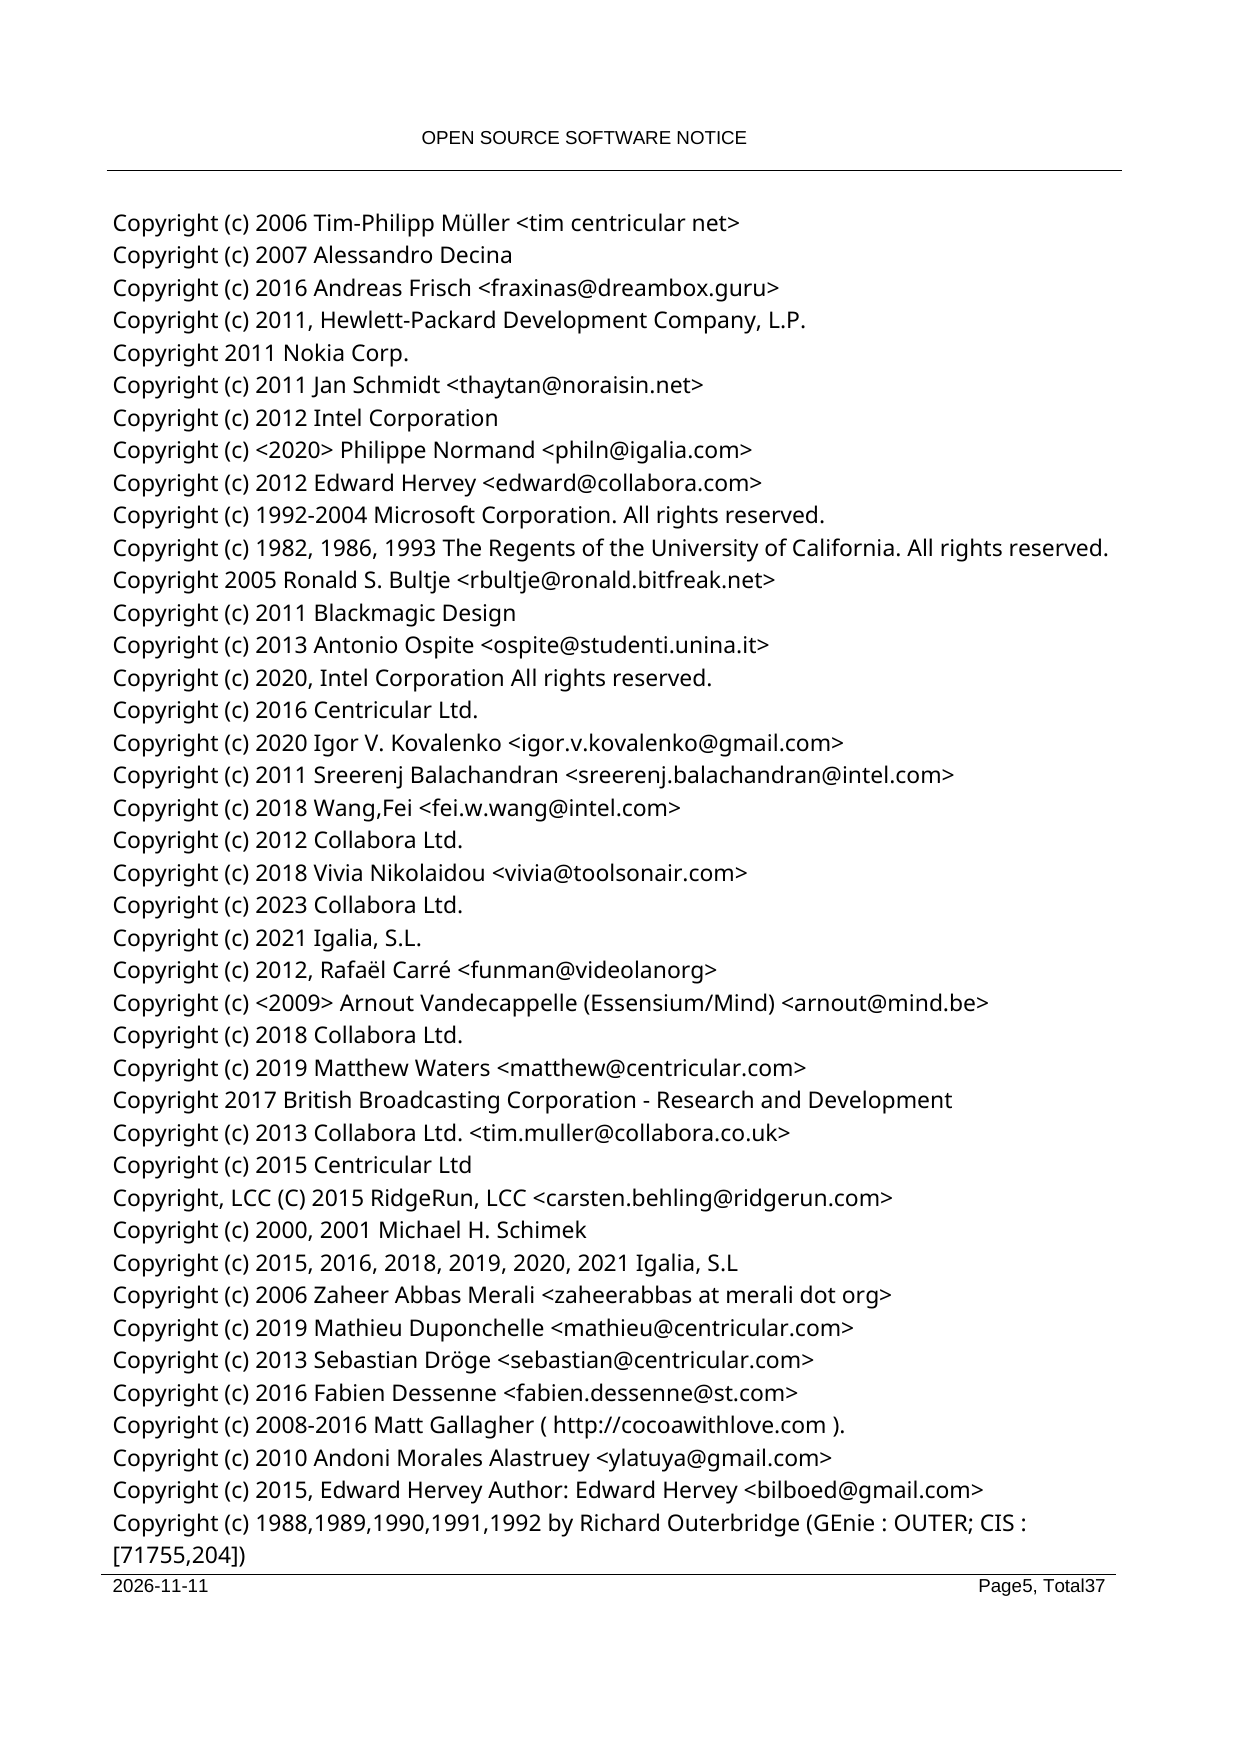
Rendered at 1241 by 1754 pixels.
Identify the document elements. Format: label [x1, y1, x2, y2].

text [112, 206, 1128, 1571]
